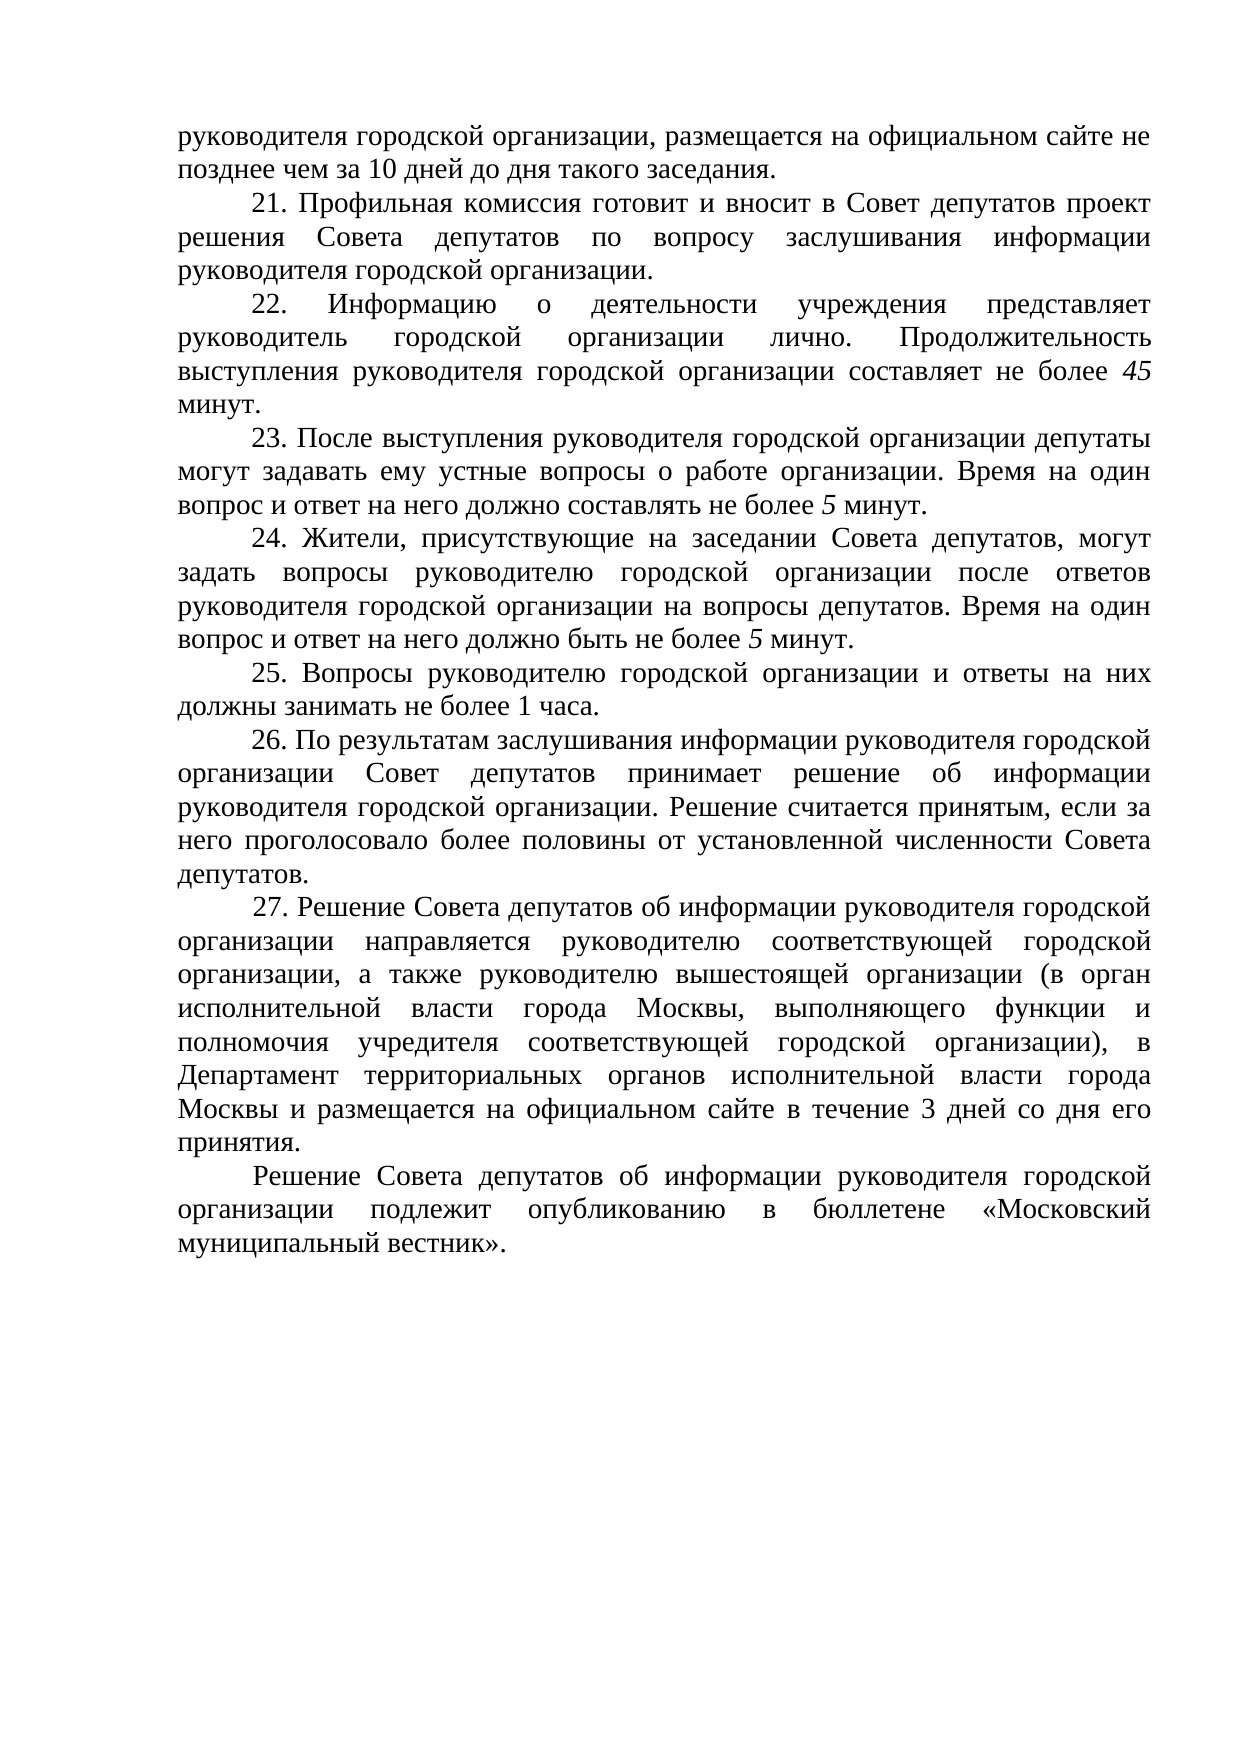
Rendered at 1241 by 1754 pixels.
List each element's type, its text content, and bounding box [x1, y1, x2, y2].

text 21. Профильная комиссия готовит и вносит в Совет депутатов проект решения Совета депутатов по вопросу заслушивания информации руководителя городской организации. [177, 185, 1152, 286]
text 27. Решение Совета депутатов об информации руководителя городской организации направляется руководителю соответствующей городской организации, а также руководителю вышестоящей организации (в орган исполнительной власти города Москвы, выполняющего функции и полномочия учредителя соответствующей городской организации), в Департамент территориальных органов исполнительной власти города Москвы и размещается на официальном сайте в течение 3 дней со дня его принятия. [177, 889, 1152, 1158]
text Решение Совета депутатов об информации руководителя городской организации подлежит опубликованию в бюллетене «Московский муниципальный вестник». [177, 1158, 1152, 1258]
text 25. Вопросы руководителю городской организации и ответы на них должны занимать не более 1 часа. [177, 655, 1152, 722]
text 24. Жители, присутствующие на заседании Совета депутатов, могут задать вопросы руководителю городской организации после ответов руководителя городской организации на вопросы депутатов. Время на один вопрос и ответ на него должно быть не более 5 минут. [177, 521, 1152, 655]
text 26. По результатам заслушивания информации руководителя городской организации Совет депутатов принимает решение об информации руководителя городской организации. Решение считается принятым, если за него проголосовало более половины от установленной численности Совета депутатов. [177, 722, 1152, 889]
text 22. Информацию о деятельности учреждения представляет руководитель городской организации лично. Продолжительность выступления руководителя городской организации составляет не более 45 минут. [177, 286, 1152, 420]
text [177, 118, 1152, 185]
text 23. После выступления руководителя городской организации депутаты могут задавать ему устные вопросы о работе организации. Время на один вопрос и ответ на него должно составлять не более 5 минут. [177, 420, 1152, 521]
